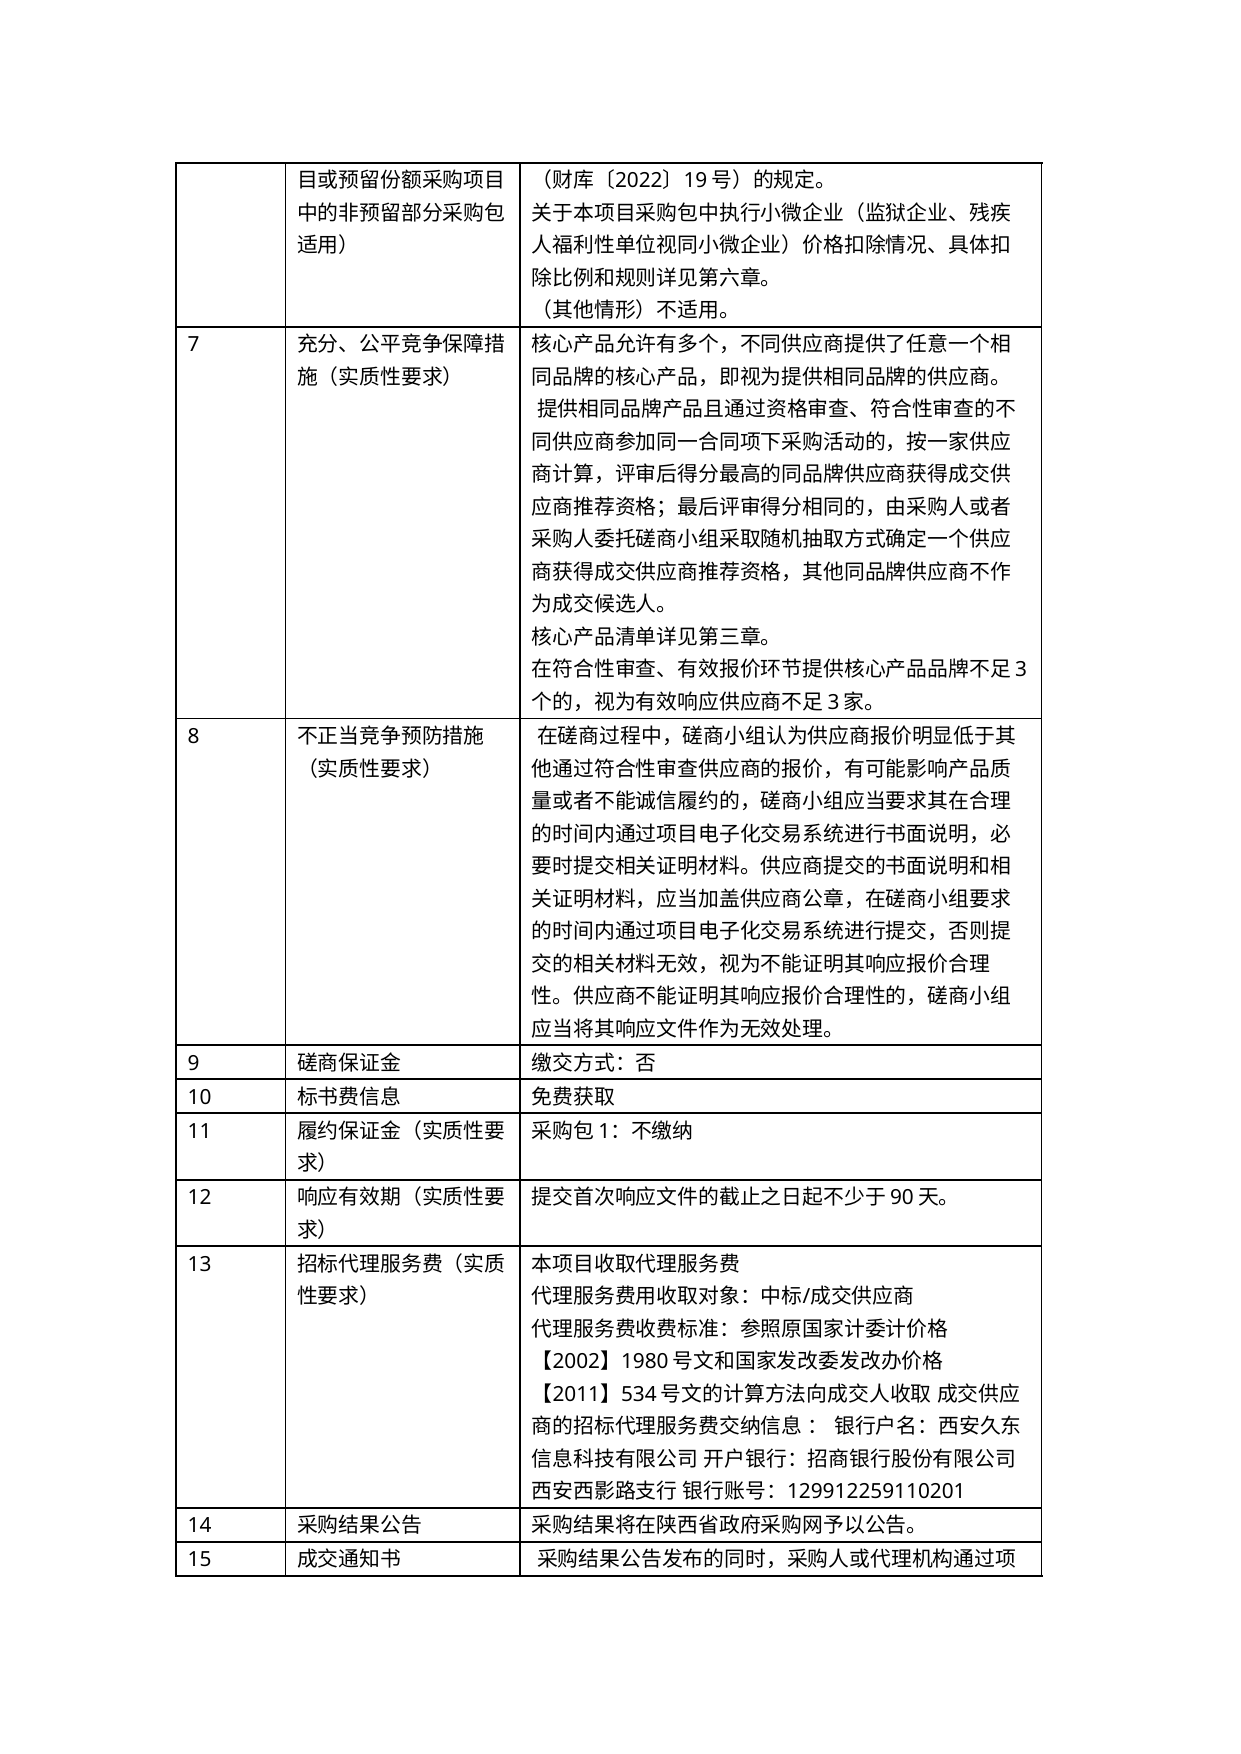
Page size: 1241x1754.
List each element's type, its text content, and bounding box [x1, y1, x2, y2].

table_cell 不正当竞争预防措施（实质性要求） [286, 719, 519, 1044]
table_cell 充分、公平竞争保障措施（实质性要求） [286, 328, 519, 718]
table_cell 10 [177, 1080, 285, 1112]
table_cell 8 [177, 719, 285, 1044]
table_cell 核心产品允许有多个，不同供应商提供了任意一个相同品牌的核心产品，即视为提供相同品牌的供应商。 提供相同品牌产品且通过资格审查、符合性审查的不同供应商参加同一合同项下采购活动的，按一家供应商计算，评审后得分最高的同品牌供应商获得成交供应商推荐资格；最后评审得分相同的，由采购人或者采购人委托磋商小组采取随机抽取方式确定一个供应商获得成交供应商推荐资格，其他同品牌供应商不作为成交候选人。 核心产品清单详见第三章。 在符合性审查、有效报价环节提供核心产品品牌不足3个的，视为有效响应供应商不足3家。 [521, 328, 1041, 718]
table_cell 标书费信息 [286, 1080, 519, 1112]
table_cell 采购结果公告 [286, 1509, 519, 1541]
table_cell 13 [177, 1247, 285, 1507]
table_cell 履约保证金（实质性要求） [286, 1114, 519, 1179]
table_cell 14 [177, 1509, 285, 1541]
table_cell 采购结果将在陕西省政府采购网予以公告。 [521, 1509, 1041, 1541]
table_cell 响应有效期（实质性要求） [286, 1181, 519, 1245]
table_cell 7 [177, 328, 285, 718]
table_cell 9 [177, 1046, 285, 1078]
table_cell 12 [177, 1181, 285, 1245]
table_cell 免费获取 [521, 1080, 1041, 1112]
table_cell 招标代理服务费（实质性要求） [286, 1247, 519, 1507]
table_cell 在磋商过程中，磋商小组认为供应商报价明显低于其他通过符合性审查供应商的报价，有可能影响产品质量或者不能诚信履约的，磋商小组应当要求其在合理的时间内通过项目电子化交易系统进行书面说明，必要时提交相关证明材料。供应商提交的书面说明和相关证明材料，应当加盖供应商公章，在磋商小组要求的时间内通过项目电子化交易系统进行提交，否则提交的相关材料无效，视为不能证明其响应报价合理性。供应商不能证明其响应报价合理性的，磋商小组应当将其响应文件作为无效处理。 [521, 719, 1041, 1044]
table_cell 15 [177, 1543, 285, 1575]
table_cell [521, 1543, 1041, 1575]
table_cell 11 [177, 1114, 285, 1179]
table_cell 缴交方式：否 [521, 1046, 1041, 1078]
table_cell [286, 164, 519, 326]
table_cell 提交首次响应文件的截止之日起不少于90天。 [521, 1181, 1041, 1245]
table_cell 磋商保证金 [286, 1046, 519, 1078]
table_cell 采购包1：不缴纳 [521, 1114, 1041, 1179]
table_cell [521, 164, 1041, 326]
table_cell 6 [177, 164, 285, 326]
table_cell 成交通知书 [286, 1543, 519, 1575]
table_cell 本项目收取代理服务费 代理服务费用收取对象：中标/成交供应商 代理服务费收费标准：参照原国家计委计价格【2002】1980号文和国家发改委发改办价格【2011】534号文的计算方法向成交人收取 成交供应商的招标代理服务费交纳信息 ： 银行户名：西安久东信息科技有限公司 开户银行：招商银行股份有限公司西安西影路支行 银行账号：129912259110201 [521, 1247, 1041, 1507]
